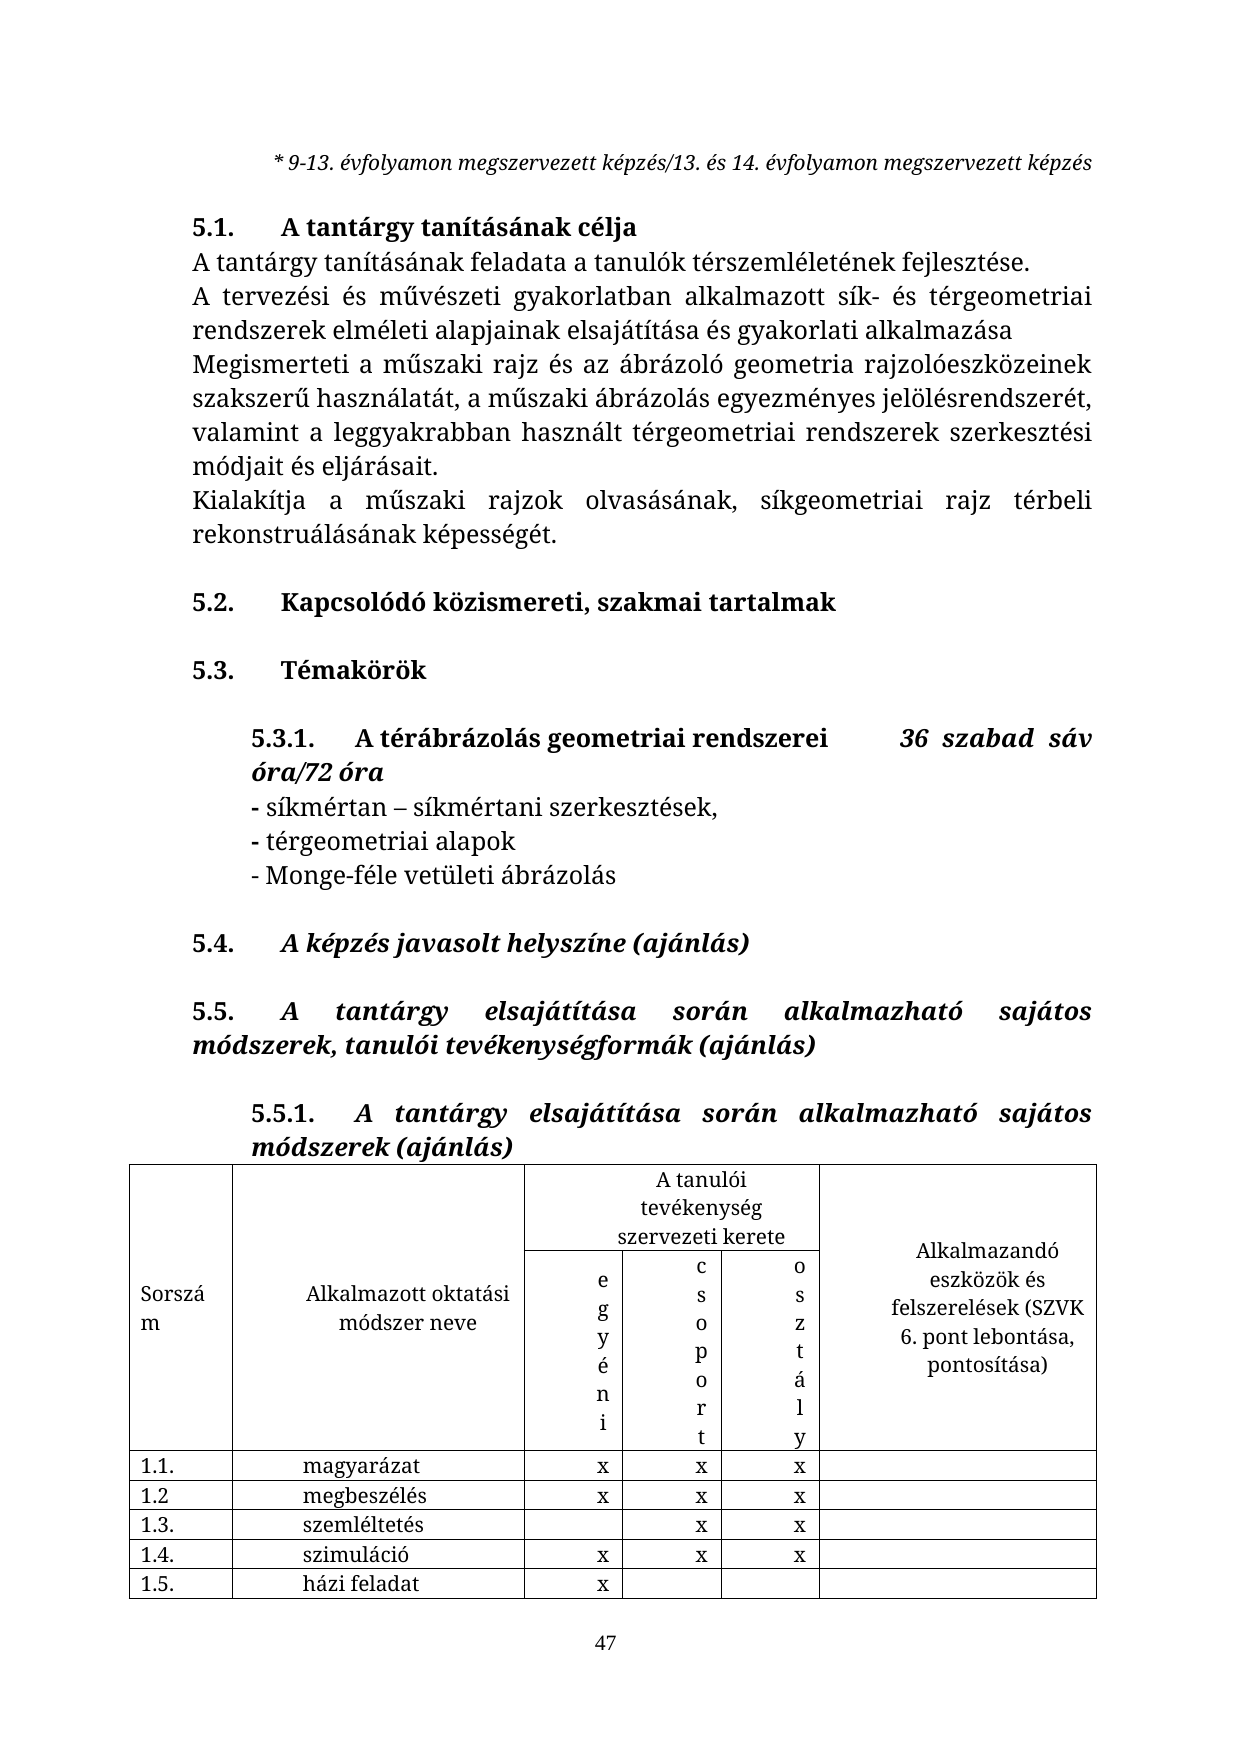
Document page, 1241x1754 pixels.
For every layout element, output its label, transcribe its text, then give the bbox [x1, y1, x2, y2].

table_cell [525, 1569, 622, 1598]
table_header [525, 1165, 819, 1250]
text * 9-13. évfolyamon megszervezett képzés/13. és 14. évfolyamon megszervezett képzés [192, 148, 1093, 176]
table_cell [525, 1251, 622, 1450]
list A képzés javasolt helyszíne (ajánlás) [192, 925, 1093, 959]
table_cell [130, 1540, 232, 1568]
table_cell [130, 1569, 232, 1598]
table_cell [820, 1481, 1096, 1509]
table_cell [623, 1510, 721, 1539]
list A tantárgy elsajátítása során alkalmazható sajátos módszerek (ajánlás) [251, 1096, 1093, 1164]
list Témakörök [192, 653, 1093, 687]
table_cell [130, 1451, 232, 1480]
list síkmértan – síkmértani szerkesztések, [251, 789, 1093, 823]
text Kialakítja a műszaki rajzok olvasásának, síkgeometriai rajz térbeli rekonstruálásának képességét. [192, 483, 1093, 551]
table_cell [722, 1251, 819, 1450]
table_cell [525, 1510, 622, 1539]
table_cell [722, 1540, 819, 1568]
text A tantárgy tanításának feladata a tanulók térszemléletének fejlesztése. [192, 244, 1093, 278]
list Kapcsolódó közismereti, szakmai tartalmak [192, 585, 1093, 619]
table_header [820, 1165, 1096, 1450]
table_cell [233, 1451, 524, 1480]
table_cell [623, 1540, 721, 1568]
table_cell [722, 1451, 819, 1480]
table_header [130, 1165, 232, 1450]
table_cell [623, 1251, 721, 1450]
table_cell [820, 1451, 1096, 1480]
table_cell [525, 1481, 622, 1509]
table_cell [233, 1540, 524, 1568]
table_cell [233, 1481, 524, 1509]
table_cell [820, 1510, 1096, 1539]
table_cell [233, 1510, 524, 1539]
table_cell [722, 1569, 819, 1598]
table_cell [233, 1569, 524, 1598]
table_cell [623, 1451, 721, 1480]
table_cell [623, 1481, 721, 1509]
list A tantárgy elsajátítása során alkalmazható sajátos módszerek, tanulói tevékenységformák (ajánlás) [192, 993, 1093, 1062]
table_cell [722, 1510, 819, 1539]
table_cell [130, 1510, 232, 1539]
list A térábrázolás geometriai rendszerei 36 szabad sáv óra/72 óra [251, 721, 1093, 789]
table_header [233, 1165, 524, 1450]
text A tervezési és művészeti gyakorlatban alkalmazott sík- és térgeometriai rendszerek elméleti alapjainak elsajátítása és gyakorlati alkalmazása [192, 278, 1093, 346]
text - Monge-féle vetületi ábrázolás [251, 857, 1093, 891]
text Megismerteti a műszaki rajz és az ábrázoló geometria rajzolóeszközeinek szakszerű használatát, a műszaki ábrázolás egyezményes jelölésrendszerét, valamint a leggyakrabban használt térgeometriai rendszerek szerkesztési módjait és eljárásait. [192, 346, 1093, 483]
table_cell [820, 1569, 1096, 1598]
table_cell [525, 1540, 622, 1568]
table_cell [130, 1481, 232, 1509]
list A tantárgy tanításának célja [192, 210, 1093, 244]
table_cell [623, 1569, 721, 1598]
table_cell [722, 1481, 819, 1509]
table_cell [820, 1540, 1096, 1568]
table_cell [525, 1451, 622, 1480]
list térgeometriai alapok [251, 823, 1093, 857]
